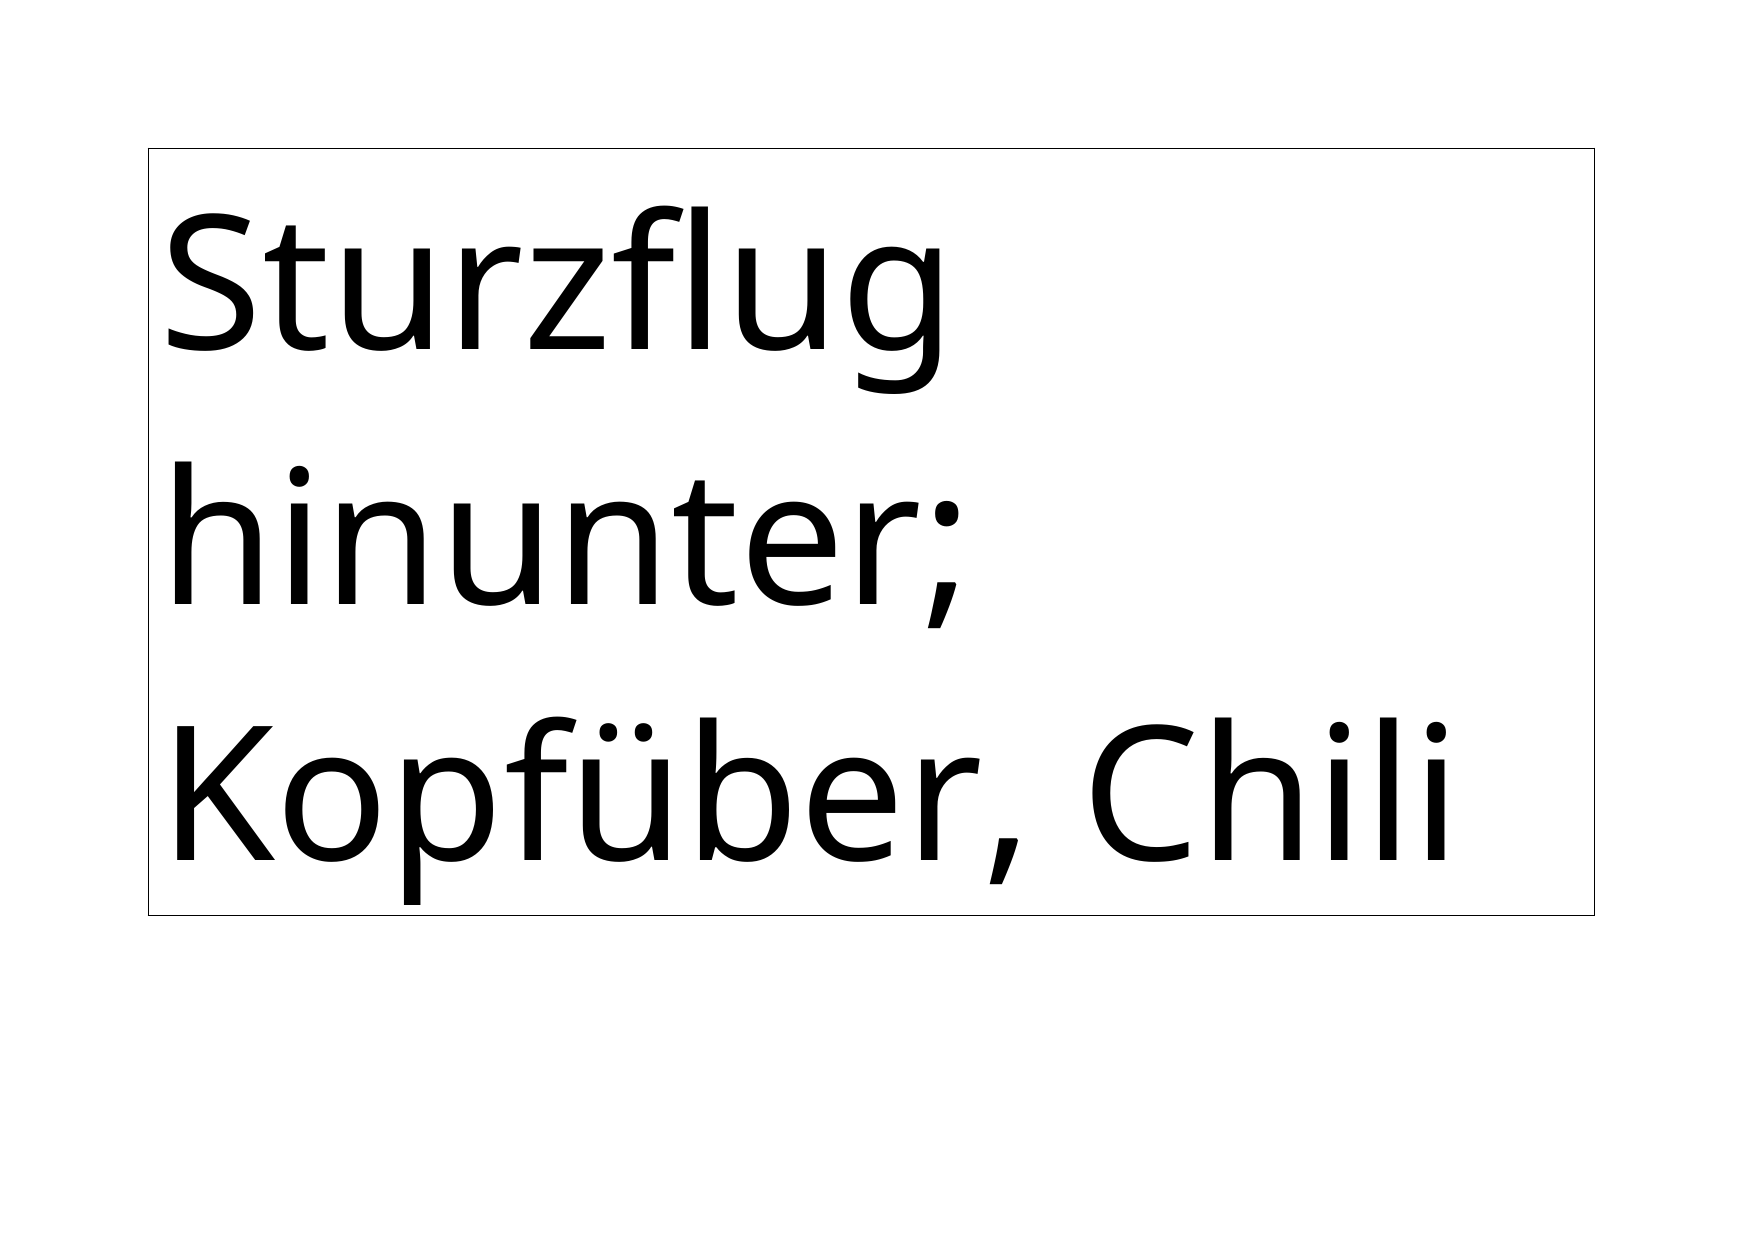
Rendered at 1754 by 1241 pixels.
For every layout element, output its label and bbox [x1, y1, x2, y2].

table_cell [149, 149, 1594, 915]
